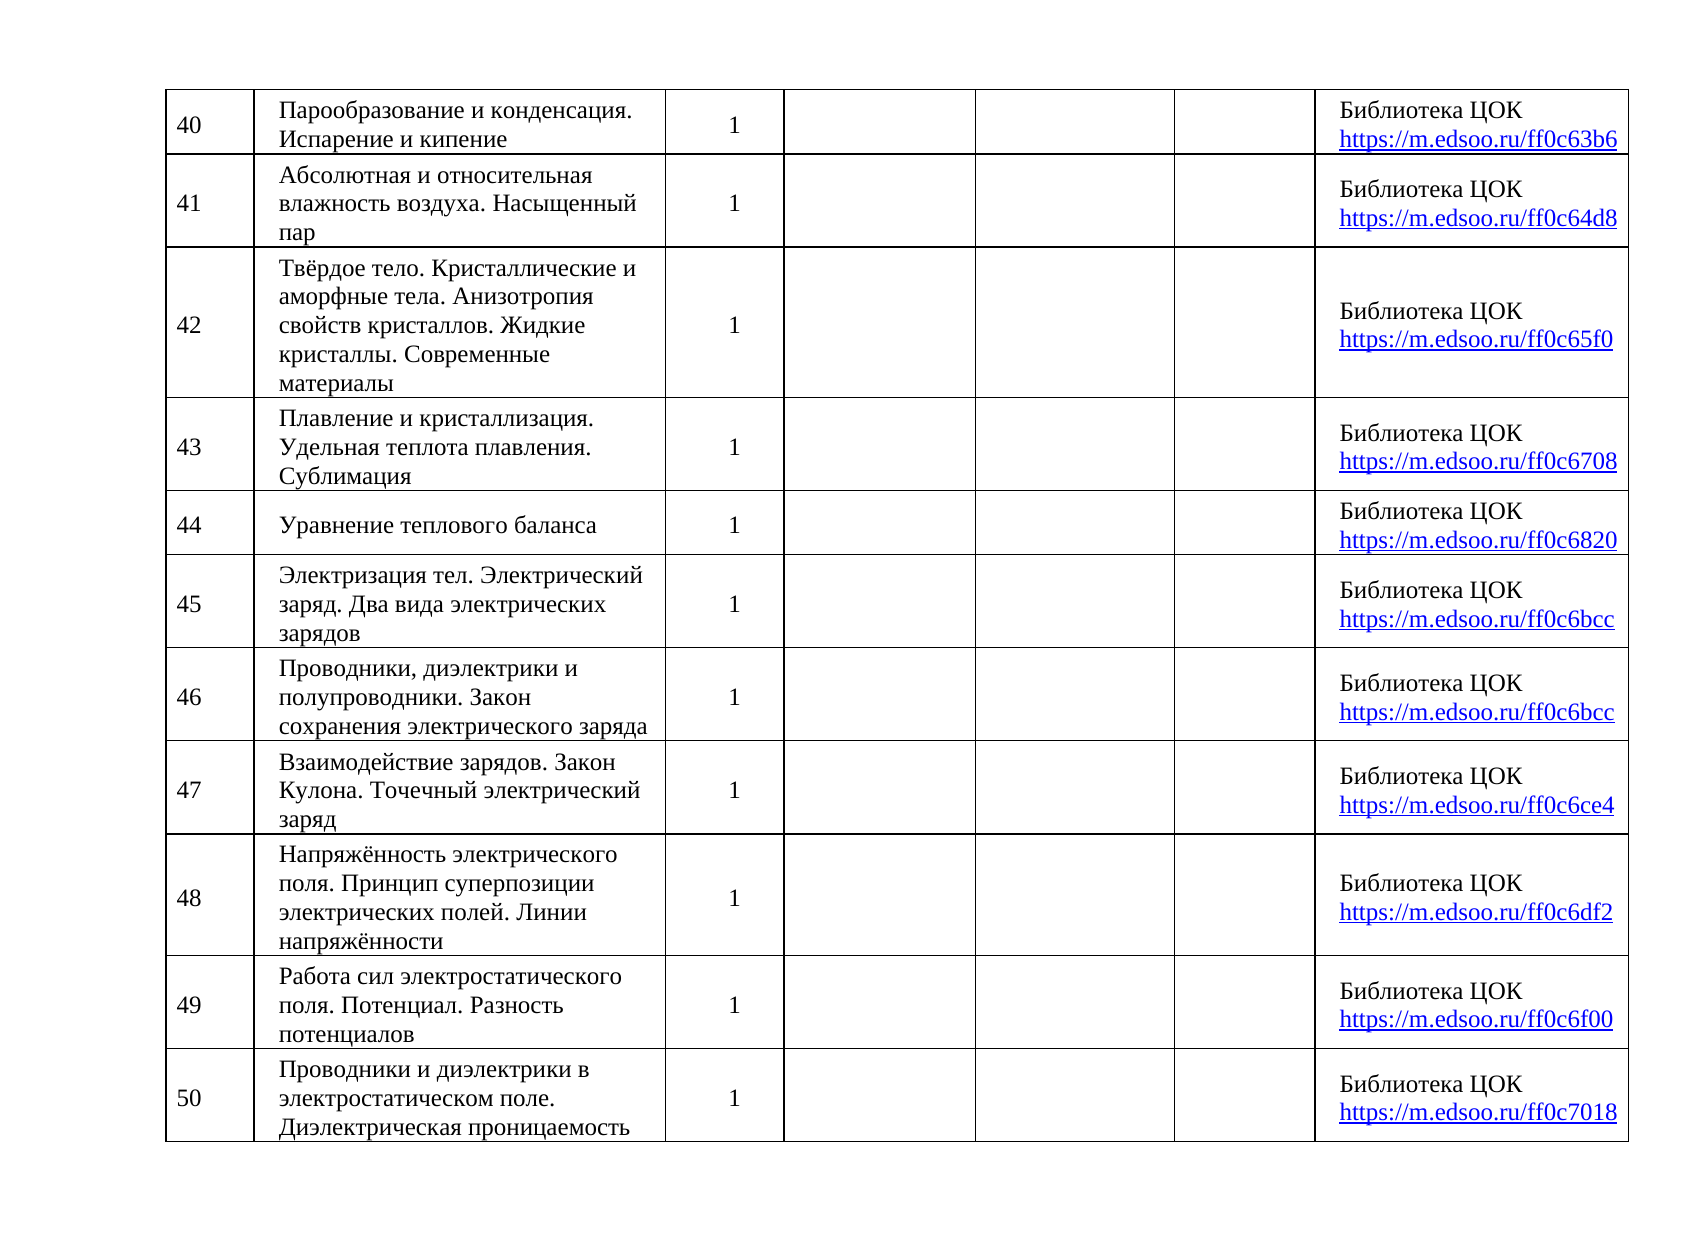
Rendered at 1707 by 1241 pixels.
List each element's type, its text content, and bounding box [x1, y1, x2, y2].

table_cell 1 [666, 555, 783, 647]
table_cell Библиотека ЦОК https://m.edsoo.ru/ff0c6bcc [1316, 555, 1628, 647]
table_cell [976, 491, 1174, 554]
table_cell [1175, 491, 1314, 554]
table_cell Библиотека ЦОК https://m.edsoo.ru/ff0c6820 [1316, 491, 1628, 554]
table_cell 41 [167, 155, 253, 246]
table_cell Библиотека ЦОК https://m.edsoo.ru/ff0c6df2 [1316, 835, 1628, 954]
table_cell Парообразование и конденсация. Испарение и кипение [255, 90, 665, 153]
table_cell [785, 90, 975, 153]
table_cell Библиотека ЦОК https://m.edsoo.ru/ff0c63b6 [1316, 90, 1628, 153]
table_cell Уравнение теплового баланса [255, 491, 665, 554]
table_cell 1 [666, 741, 783, 833]
table_cell 46 [167, 648, 253, 740]
table_cell 44 [167, 491, 253, 554]
table_cell [785, 956, 975, 1048]
table_cell 42 [167, 248, 253, 396]
table_cell [785, 648, 975, 740]
table_cell [976, 1049, 1174, 1141]
table_cell 50 [167, 1049, 253, 1141]
table_cell Напряжённость электрического поля. Принцип суперпозиции электрических полей. Линии напряжённости [255, 835, 665, 954]
table_cell Электризация тел. Электрический заряд. Два вида электрических зарядов [255, 555, 665, 647]
table_cell [1175, 398, 1314, 489]
table_cell 1 [666, 90, 783, 153]
table_cell 1 [666, 398, 783, 489]
table_cell Проводники и диэлектрики в электростатическом поле. Диэлектрическая проницаемость [255, 1049, 665, 1141]
table_cell 1 [666, 491, 783, 554]
table_cell [785, 155, 975, 246]
table_cell [1175, 1049, 1314, 1141]
table_cell 1 [666, 648, 783, 740]
table_cell Библиотека ЦОК https://m.edsoo.ru/ff0c7018 [1316, 1049, 1628, 1141]
table_cell [1175, 956, 1314, 1048]
table_cell [1175, 248, 1314, 396]
table_cell [976, 90, 1174, 153]
table_cell 1 [666, 155, 783, 246]
table_cell Библиотека ЦОК https://m.edsoo.ru/ff0c6f00 [1316, 956, 1628, 1048]
table_cell 1 [666, 835, 783, 954]
table_cell Проводники, диэлектрики и полупроводники. Закон сохранения электрического заряда [255, 648, 665, 740]
table_cell [976, 555, 1174, 647]
table_cell 1 [666, 956, 783, 1048]
table_cell Работа сил электростатического поля. Потенциал. Разность потенциалов [255, 956, 665, 1048]
table_cell Библиотека ЦОК https://m.edsoo.ru/ff0c6708 [1316, 398, 1628, 489]
table_cell [785, 491, 975, 554]
table_cell Библиотека ЦОК https://m.edsoo.ru/ff0c6ce4 [1316, 741, 1628, 833]
table_cell 40 [167, 90, 253, 153]
table_cell [1175, 835, 1314, 954]
table_cell 47 [167, 741, 253, 833]
table_cell Абсолютная и относительная влажность воздуха. Насыщенный пар [255, 155, 665, 246]
table_cell [976, 248, 1174, 396]
table_cell 48 [167, 835, 253, 954]
table_cell Библиотека ЦОК https://m.edsoo.ru/ff0c65f0 [1316, 248, 1628, 396]
table_cell [785, 741, 975, 833]
table_cell 1 [666, 1049, 783, 1141]
table_cell [785, 1049, 975, 1141]
table_cell 45 [167, 555, 253, 647]
table_cell [1175, 155, 1314, 246]
table_cell [1175, 741, 1314, 833]
table_cell [785, 835, 975, 954]
table_cell 1 [666, 248, 783, 396]
table_cell [1175, 90, 1314, 153]
table_cell [1175, 555, 1314, 647]
table_cell [976, 741, 1174, 833]
table_cell Твёрдое тело. Кристаллические и аморфные тела. Анизотропия свойств кристаллов. Жидкие кристаллы. Современные материалы [255, 248, 665, 396]
table_cell Библиотека ЦОК https://m.edsoo.ru/ff0c6bcc [1316, 648, 1628, 740]
table_cell Библиотека ЦОК https://m.edsoo.ru/ff0c64d8 [1316, 155, 1628, 246]
table_cell [976, 155, 1174, 246]
table_cell [976, 648, 1174, 740]
table_cell [785, 555, 975, 647]
table_cell Взаимодействие зарядов. Закон Кулона. Точечный электрический заряд [255, 741, 665, 833]
table_cell [785, 248, 975, 396]
table_cell 49 [167, 956, 253, 1048]
table_cell [976, 835, 1174, 954]
table_cell [1175, 648, 1314, 740]
table_cell 43 [167, 398, 253, 489]
table_cell [976, 398, 1174, 489]
table_cell Плавление и кристаллизация. Удельная теплота плавления. Сублимация [255, 398, 665, 489]
table_cell [785, 398, 975, 489]
table_cell [976, 956, 1174, 1048]
